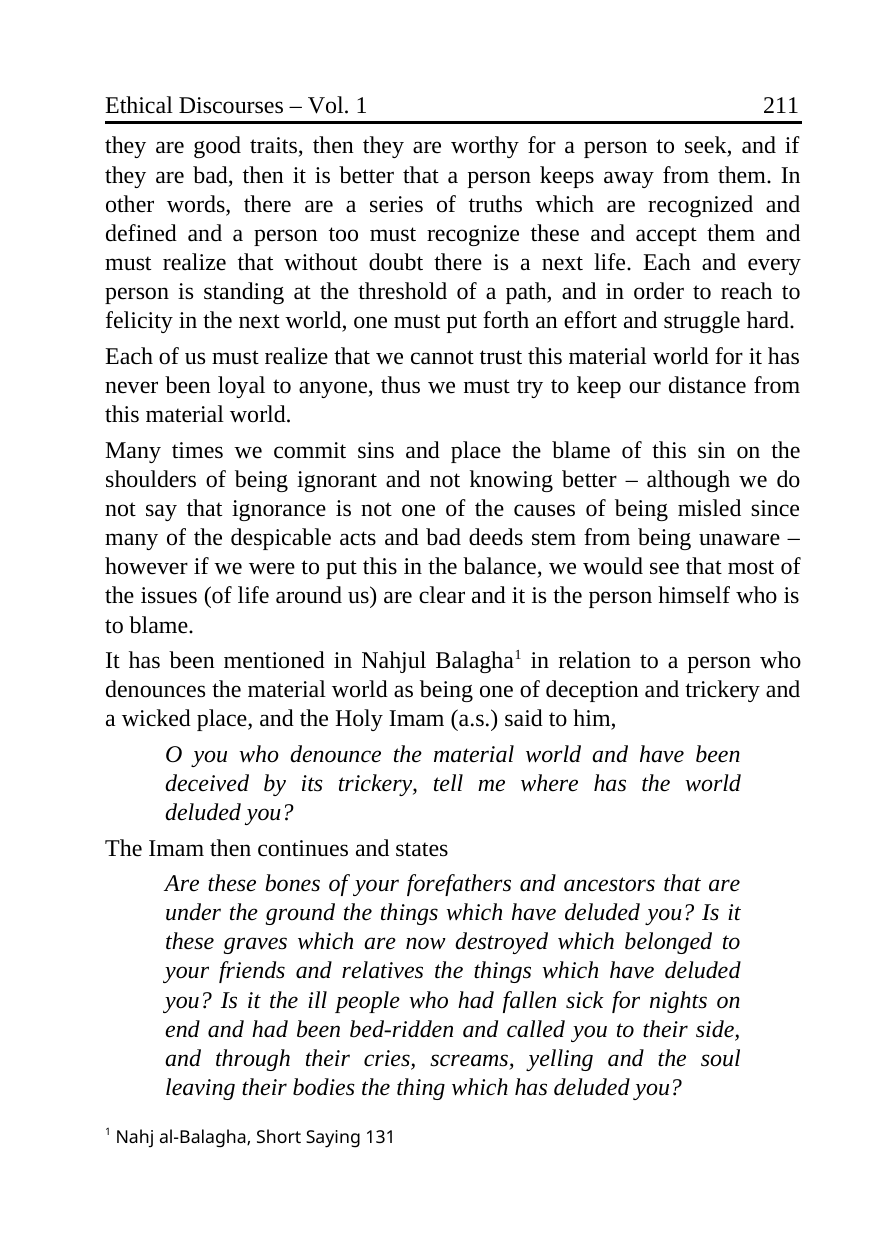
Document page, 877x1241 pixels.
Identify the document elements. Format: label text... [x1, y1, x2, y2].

text Each of us must realize that we cannot trust this material world for it has never been loyal to anyone, thus we must try to keep our distance from this material world. [105, 341, 802, 428]
text It has been mentioned in Nahjul Balagha in relation to a person who denounces the material world as being one of deception and trickery and a wicked place, and the Holy Imam (a.s.) said to him, [105, 645, 802, 733]
text The Imam then continues and states [105, 833, 802, 862]
text Are these bones of your forefathers and ancestors that are under the ground the things which have deluded you? Is it these graves which are now destroyed which belonged to your friends and relatives the things which have deluded you? Is it the ill people who had fallen sick for nights on end and had been bed-ridden and called you to their side, and through their cries, screams, yelling and the soul leaving their bodies the thing which has deluded you? [165, 868, 742, 1101]
text Many times we commit sins and place the blame of this sin on the shoulders of being ignorant and not knowing better – although we do not say that ignorance is not one of the causes of being misled since many of the despicable acts and bad deeds stem from being unaware – however if we were to put this in the balance, we would see that most of the issues (of life around us) are clear and it is the person himself who is to blame. [105, 435, 802, 639]
text O you who denounce the material world and have been deceived by its trickery, tell me where has the world deluded you? [165, 739, 742, 826]
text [105, 131, 802, 335]
